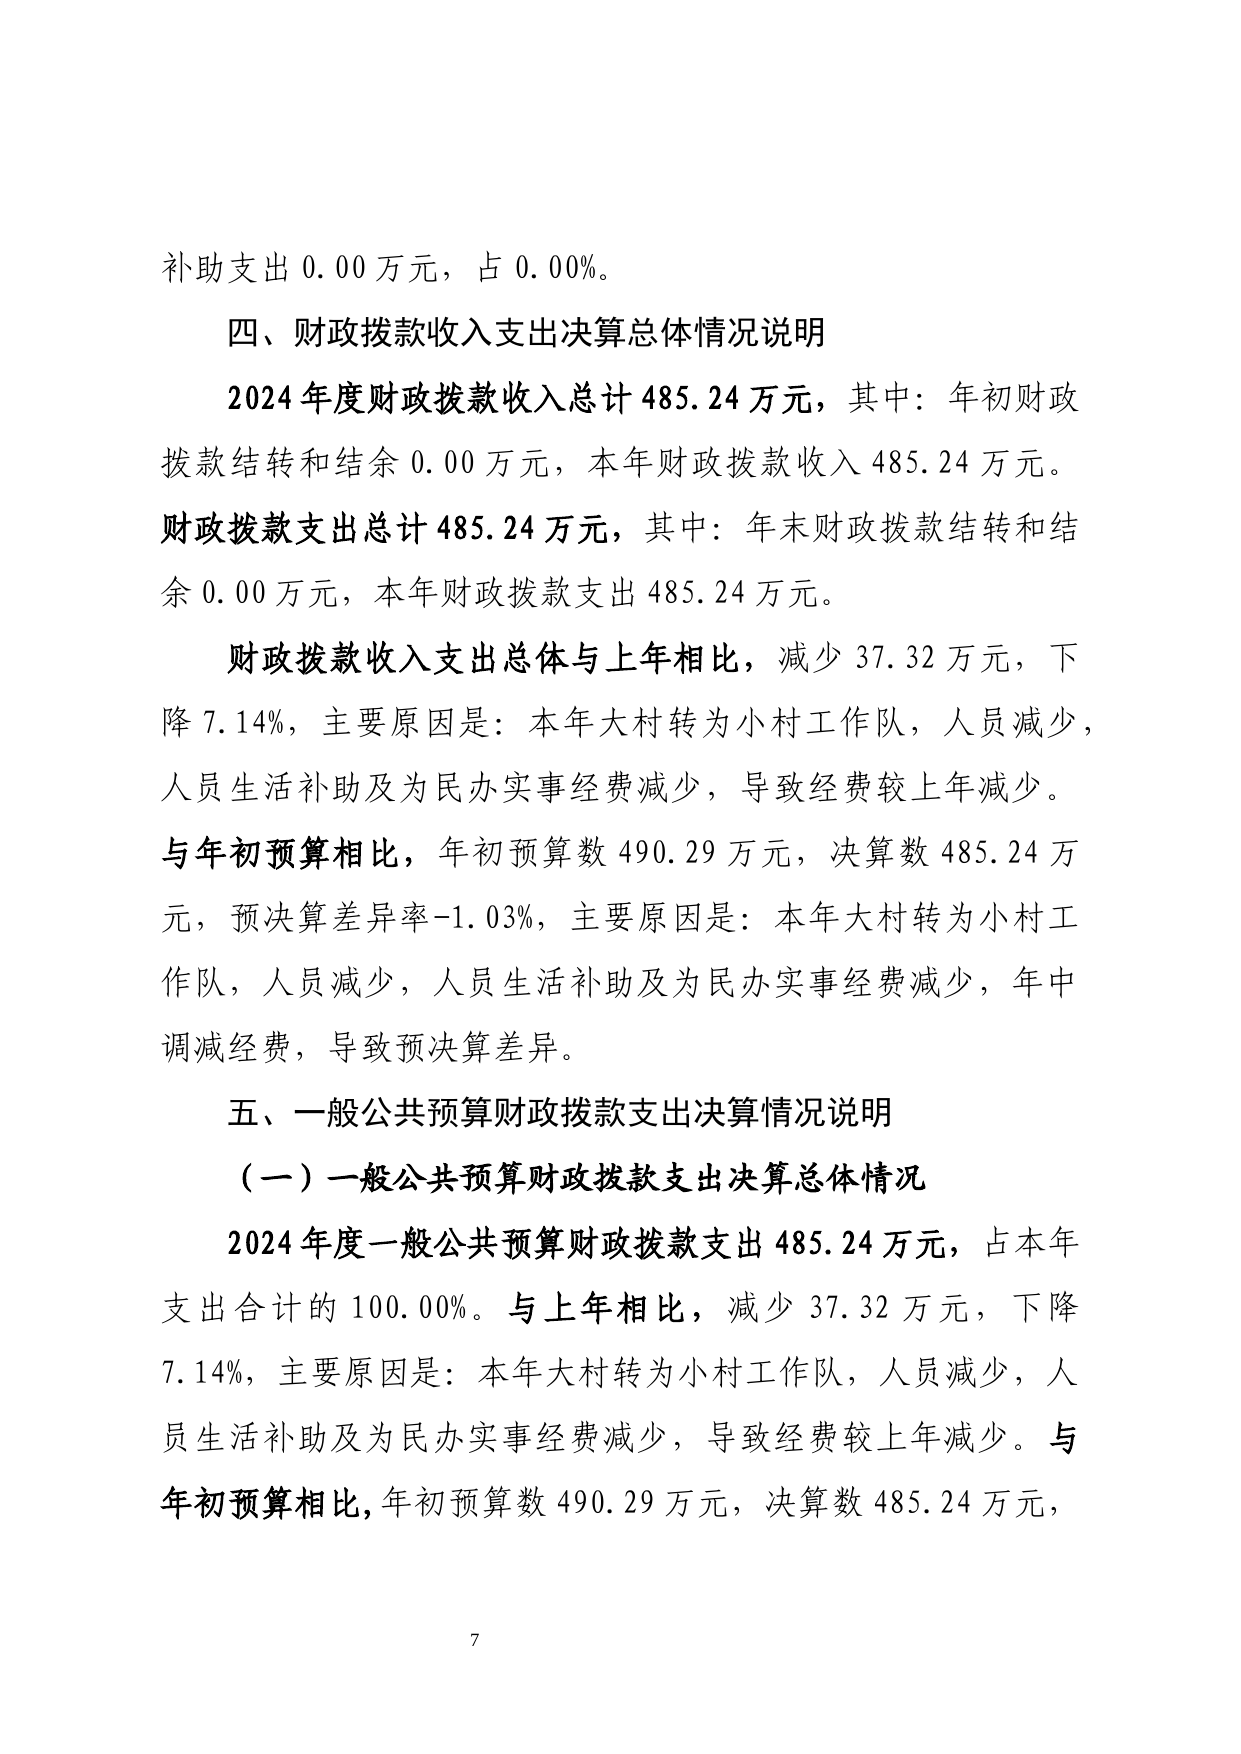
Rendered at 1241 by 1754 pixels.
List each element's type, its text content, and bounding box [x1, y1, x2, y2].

text 五、一般公共预算财政拨款支出决算情况说明 [159, 1078, 1081, 1143]
text 2024年度财政拨款收入总计485.24万元，其中：年初财政拨款结转和结余0.00万元，本年财政拨款收入485.24万元。财政拨款支出总计485.24万元，其中：年末财政拨款结转和结余0.00万元，本年财政拨款支出485.24万元。 [159, 363, 1081, 623]
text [159, 233, 1081, 298]
text （一）一般公共预算财政拨款支出决算总体情况 [159, 1143, 1081, 1208]
text 四、财政拨款收入支出决算总体情况说明 [159, 298, 1081, 363]
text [159, 1208, 1081, 1533]
text 财政拨款收入支出总体与上年相比，减少37.32万元，下降7.14%，主要原因是：本年大村转为小村工作队，人员减少，人员生活补助及为民办实事经费减少，导致经费较上年减少。与年初预算相比，年初预算数490.29万元，决算数485.24万元，预决算差异率-1.03%，主要原因是：本年大村转为小村工作队，人员减少，人员生活补助及为民办实事经费减少，年中调减经费，导致预决算差异。 [159, 623, 1081, 1078]
